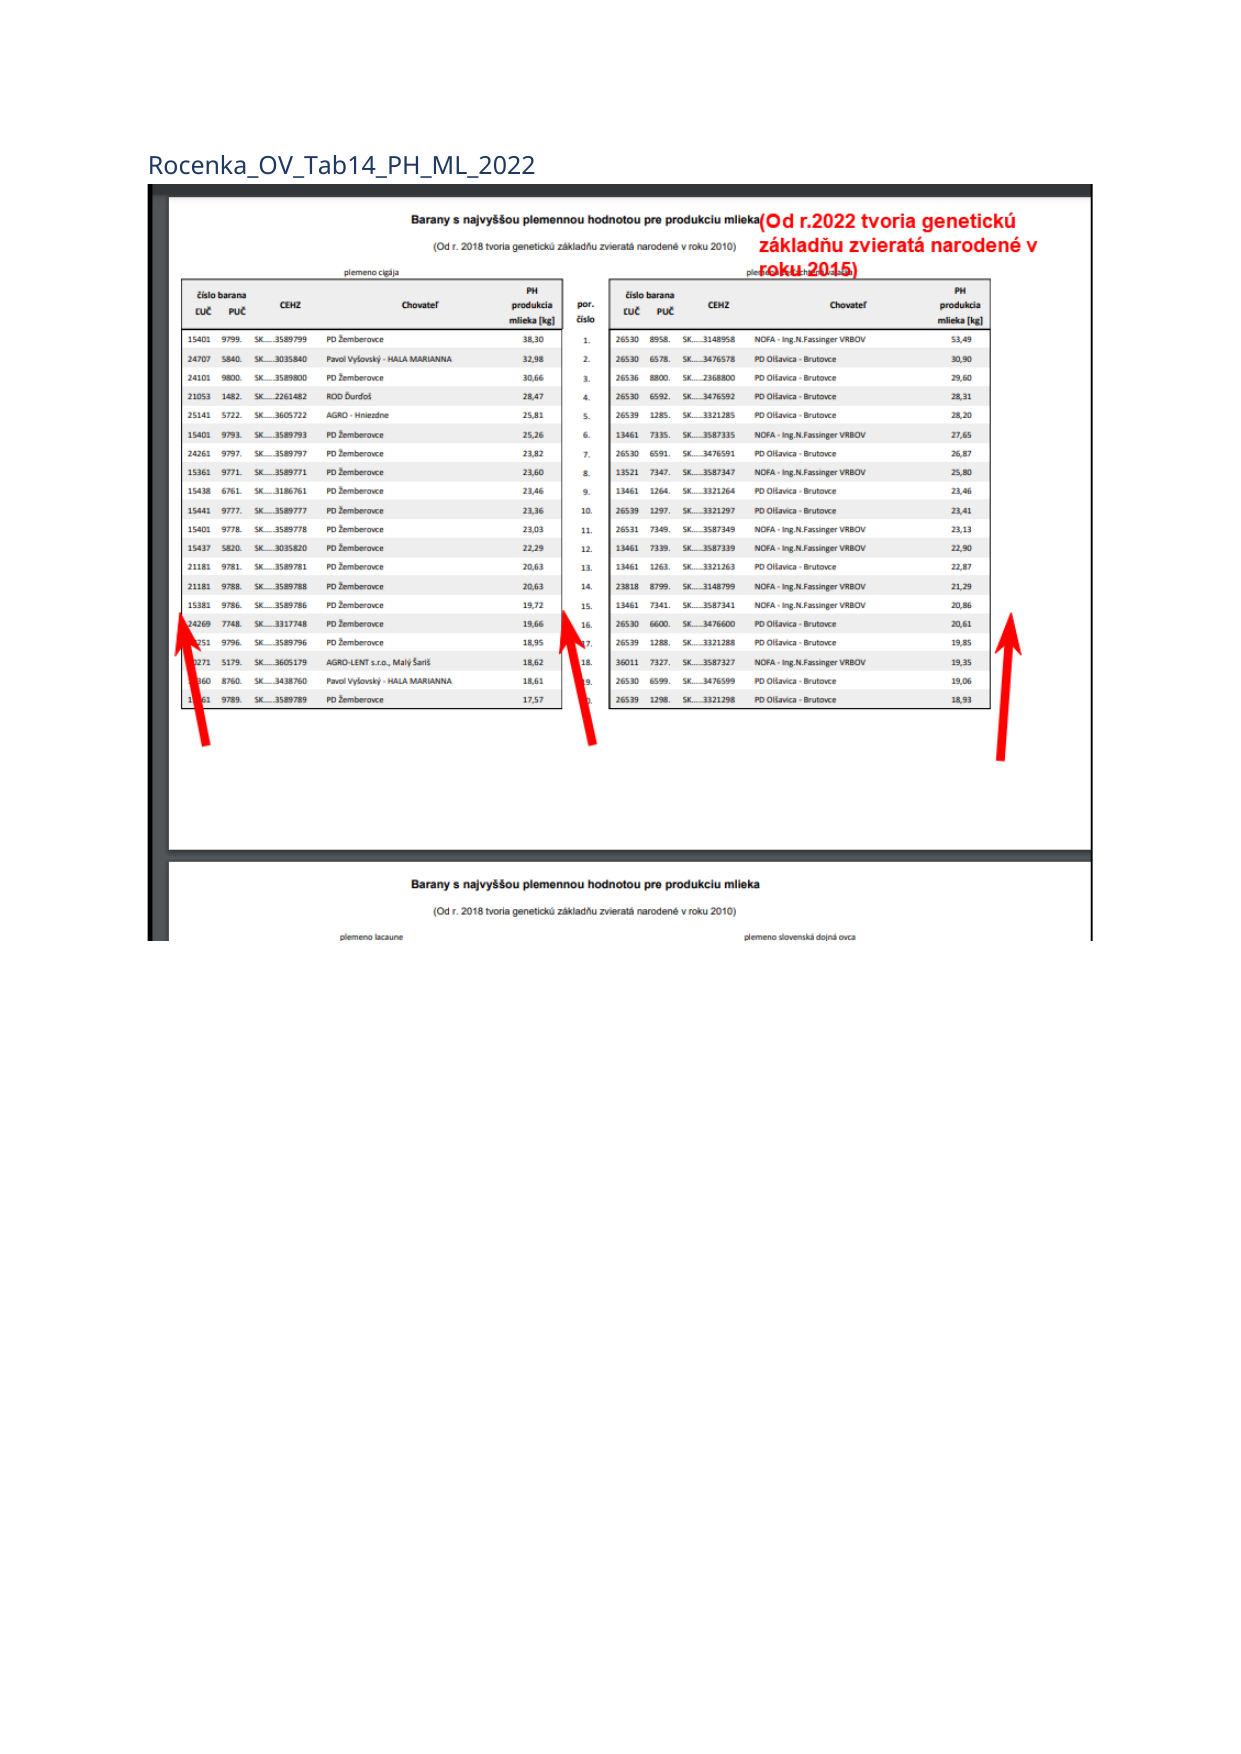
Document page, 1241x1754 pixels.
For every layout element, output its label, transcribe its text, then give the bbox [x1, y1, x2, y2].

subtitle Rocenka_OV_Tab14_PH_ML_2022 [148, 148, 1093, 182]
picture [147, 184, 1093, 941]
